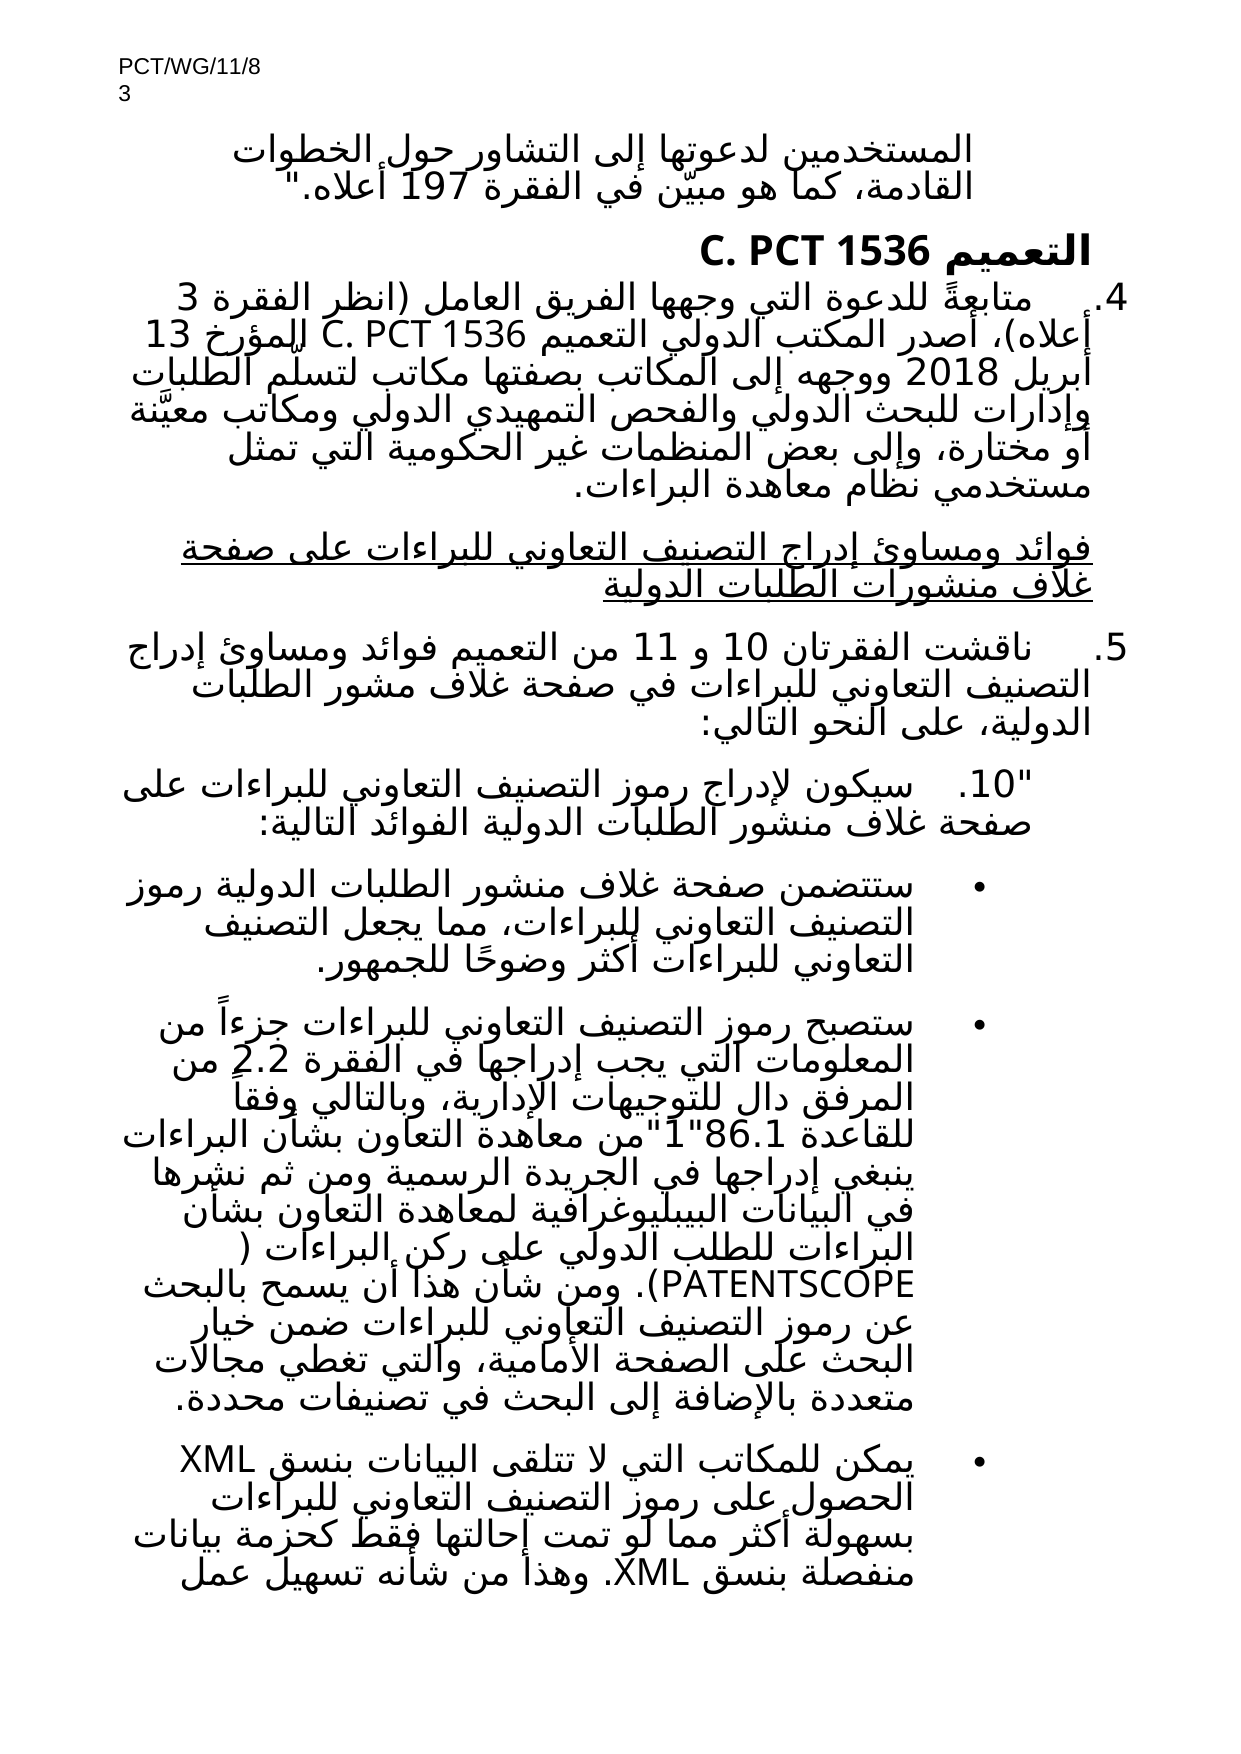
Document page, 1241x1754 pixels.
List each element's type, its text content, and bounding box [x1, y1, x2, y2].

subtitle التعميم C. PCT 1536 [118, 232, 1092, 274]
text ناقشت الفقرتان 10 و 11 من التعميم فوائد ومساوئ إدراج التصنيف التعاوني للبراءات في صفحة غلاف مشور الطلبات الدولية، على النحو التالي: [118, 630, 1092, 743]
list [118, 132, 974, 207]
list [118, 1443, 974, 1593]
list ستصبح رموز التصنيف التعاوني للبراءات جزءاً من المعلومات التي يجب إدراجها في الفقرة 2.2 من المرفق دال للتوجيهات الإدارية، وبالتالي وفقاً للقاعدة 86.1"1"من معاهدة التعاون بشأن البراءات ينبغي إدراجها في الجريدة الرسمية ومن ثم نشرها في البيانات البيبليوغرافية لمعاهدة التعاون بشأن البراءات للطلب الدولي على ركن البراءات (PATENTSCOPE). ومن شأن هذا أن يسمح بالبحث عن رموز التصنيف التعاوني للبراءات ضمن خيار البحث على الصفحة الأمامية، والتي تغطي مجالات متعددة بالإضافة إلى البحث في تصنيفات محددة. [118, 1005, 974, 1418]
list فوائد ومساوئ إدراج التصنيف التعاوني للبراءات على صفحة غلاف منشورات الطلبات الدولية [118, 530, 1092, 605]
list ستتضمن صفحة غلاف منشور الطلبات الدولية رموز التصنيف التعاوني للبراءات، مما يجعل التصنيف التعاوني للبراءات أكثر وضوحًا للجمهور. [118, 868, 974, 980]
list "10. سيكون لإدراج رموز التصنيف التعاوني للبراءات على صفحة غلاف منشور الطلبات الدولية الفوائد التالية: [118, 768, 1033, 843]
text متابعةً للدعوة التي وجهها الفريق العامل (انظر الفقرة 3 أعلاه)، أصدر المكتب الدولي التعميم C. PCT 1536 المؤرخ 13 أبريل 2018 ووجهه إلى المكاتب بصفتها مكاتب لتسلّم الطلبات وإدارات للبحث الدولي والفحص التمهيدي الدولي ومكاتب معيَّنة أو مختارة، وإلى بعض المنظمات غير الحكومية التي تمثل مستخدمي نظام معاهدة البراءات. [118, 280, 1092, 505]
